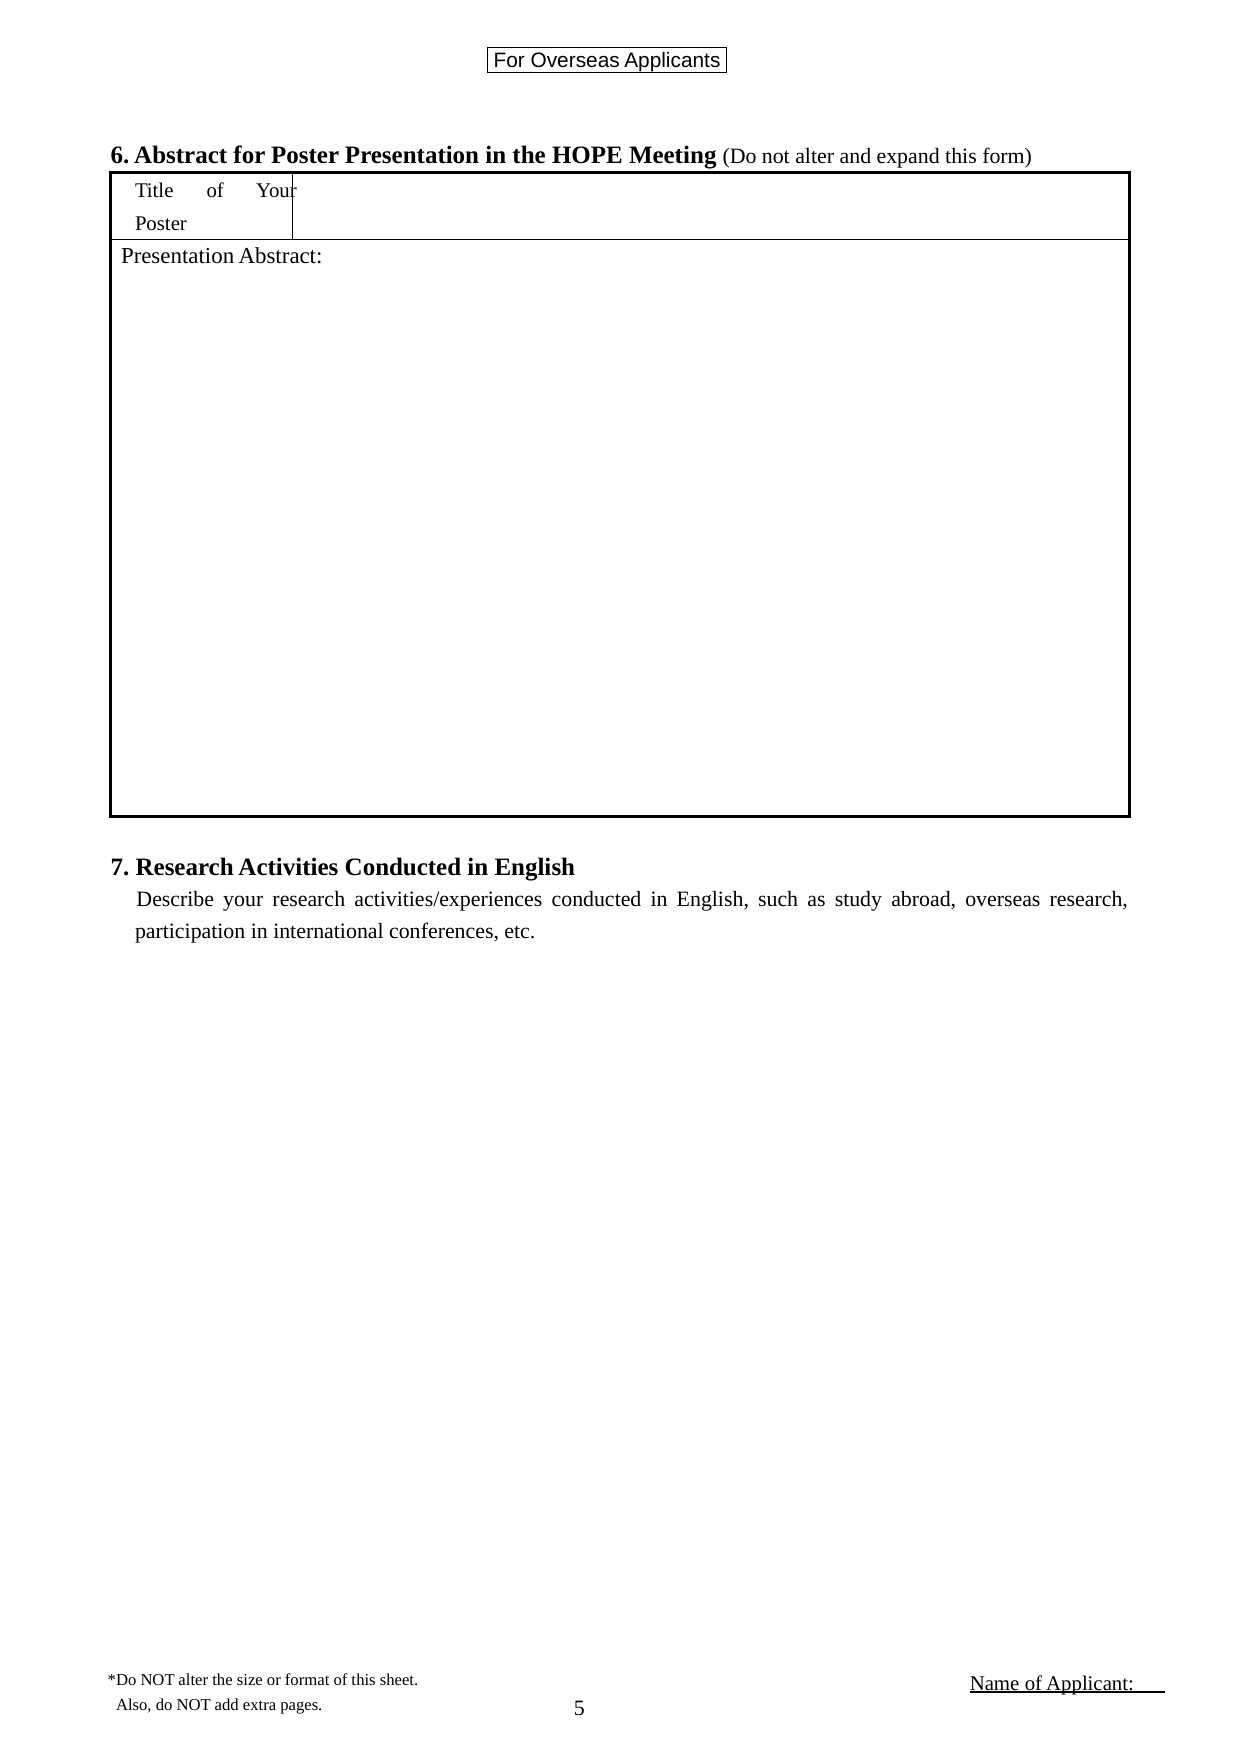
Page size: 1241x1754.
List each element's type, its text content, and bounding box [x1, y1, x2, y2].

text Describe your research activities/experiences conducted in English, such as study abroad, overseas research, participation in international conferences, etc. [110, 882, 1130, 947]
text 6. Abstract for Poster Presentation in the HOPE Meeting (Do not alter and expand this form) [110, 139, 1130, 171]
table_header [293, 174, 1128, 239]
text 7. Research Activities Conducted in English [110, 850, 1130, 882]
table_header Title of Your Poster [112, 174, 292, 239]
table_cell Presentation Abstract: [112, 240, 1128, 815]
